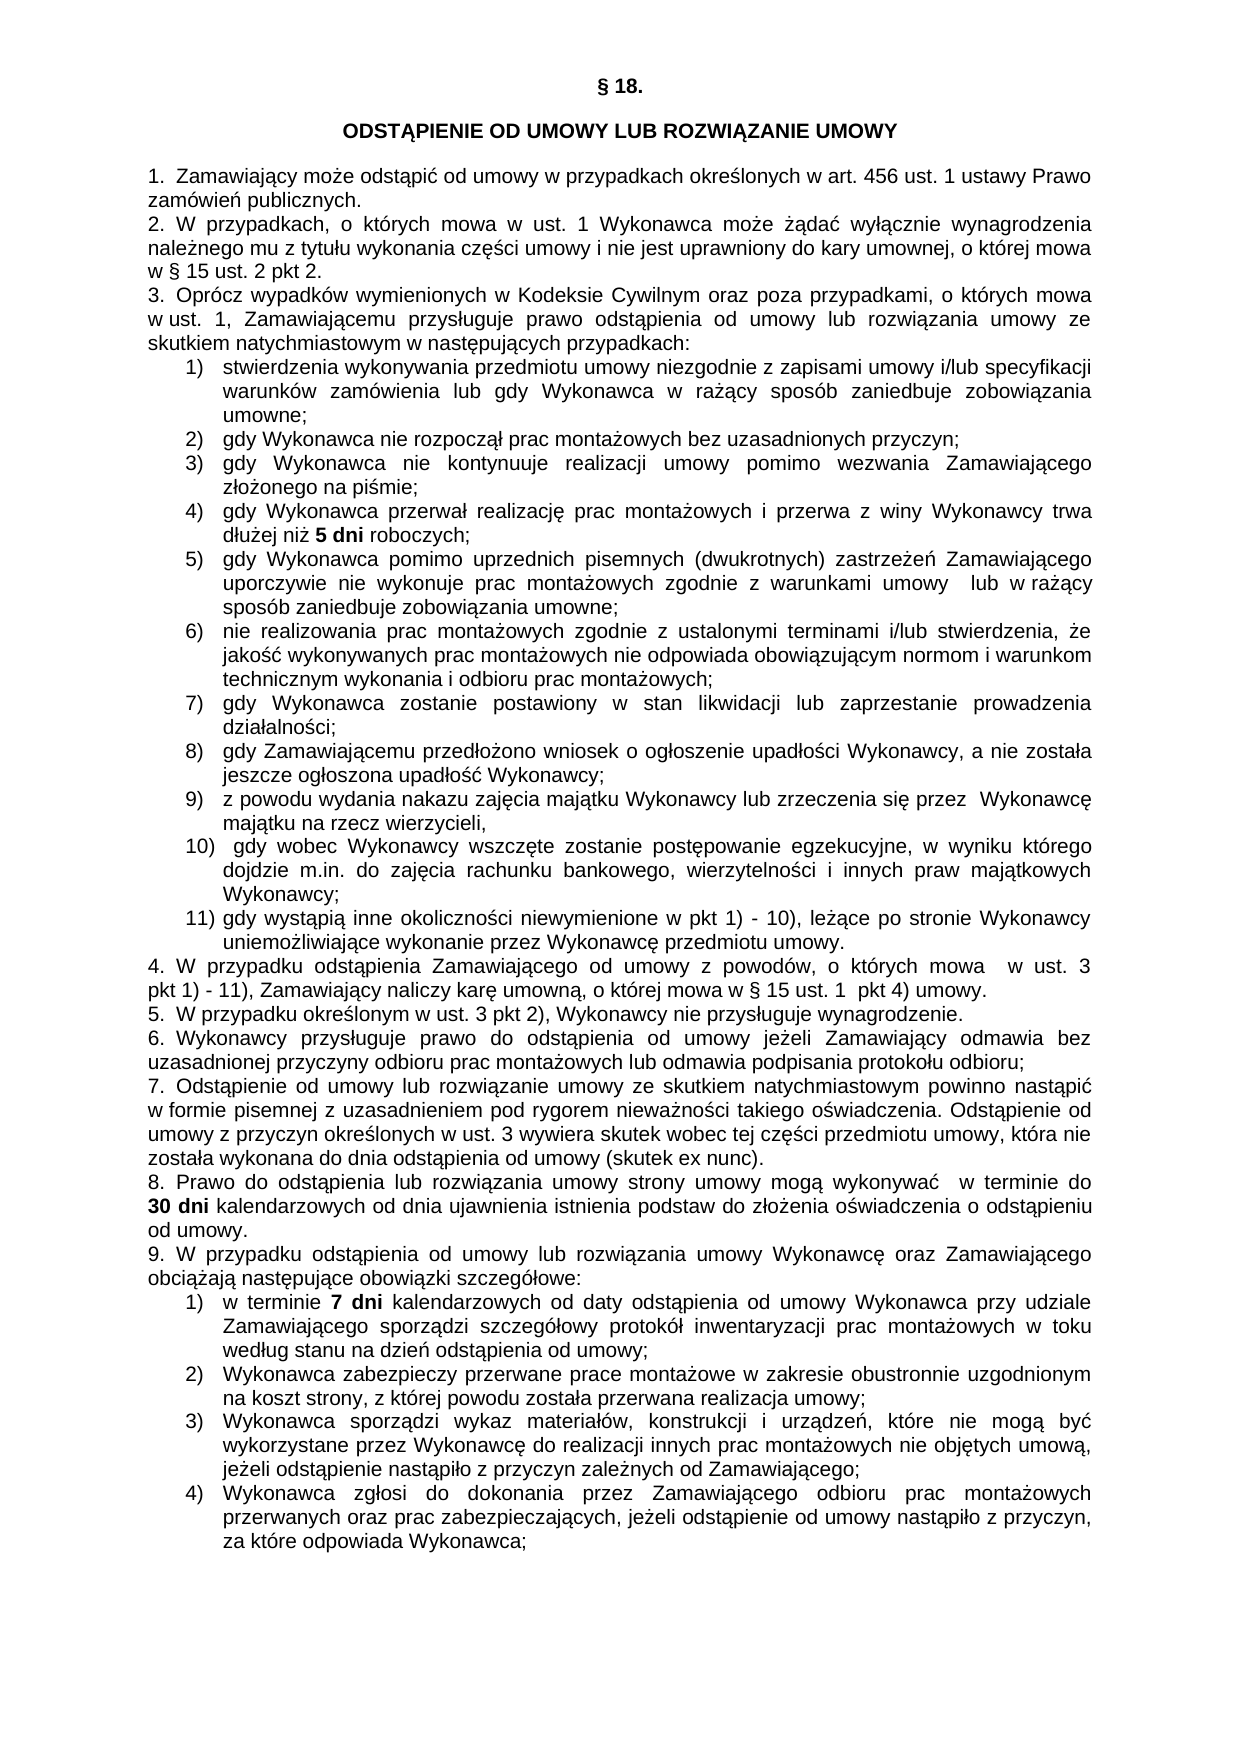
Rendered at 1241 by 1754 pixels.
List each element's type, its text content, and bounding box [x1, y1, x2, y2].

list gdy wobec Wykonawcy wszczęte zostanie postępowanie egzekucyjne, w wyniku którego dojdzie m.in. do zajęcia rachunku bankowego, wierzytelności i innych praw majątkowych Wykonawcy; [185, 834, 1093, 906]
text 4. W przypadku odstąpienia Zamawiającego od umowy z powodów, o których mowa w ust. 3 pkt 1) - 11), Zamawiający naliczy karę umowną, o której mowa w § 15 ust. 1 pkt 4) umowy. [148, 954, 1093, 1002]
list w terminie 7 dni kalendarzowych od daty odstąpienia od umowy Wykonawca przy udziale Zamawiającego sporządzi szczegółowy protokół inwentaryzacji prac montażowych w toku według stanu na dzień odstąpienia od umowy; [185, 1289, 1093, 1361]
list nie realizowania prac montażowych zgodnie z ustalonymi terminami i/lub stwierdzenia, że jakość wykonywanych prac montażowych nie odpowiada obowiązującym normom i warunkom technicznym wykonania i odbioru prac montażowych; [185, 619, 1093, 691]
list gdy Wykonawca nie rozpoczął prac montażowych bez uzasadnionych przyczyn; [185, 427, 1093, 451]
list Wykonawca zgłosi do dokonania przez Zamawiającego odbioru prac montażowych przerwanych oraz prac zabezpieczających, jeżeli odstąpienie od umowy nastąpiło z przyczyn, za które odpowiada Wykonawca; [185, 1481, 1093, 1553]
list gdy wystąpią inne okoliczności niewymienione w pkt 1) - 10), leżące po stronie Wykonawcy uniemożliwiające wykonanie przez Wykonawcę przedmiotu umowy. [185, 906, 1093, 954]
list gdy Wykonawca nie kontynuuje realizacji umowy pomimo wezwania Zamawiającego złożonego na piśmie; [185, 451, 1093, 499]
list gdy Wykonawca przerwał realizację prac montażowych i przerwa z winy Wykonawcy trwa dłużej niż 5 dni roboczych; [185, 499, 1093, 547]
list gdy Zamawiającemu przedłożono wniosek o ogłoszenie upadłości Wykonawcy, a nie została jeszcze ogłoszona upadłość Wykonawcy; [185, 738, 1093, 786]
list stwierdzenia wykonywania przedmiotu umowy niezgodnie z zapisami umowy i/lub specyfikacji warunków zamówienia lub gdy Wykonawca w rażący sposób zaniedbuje zobowiązania umowne; [185, 355, 1093, 427]
text 1. Zamawiający może odstąpić od umowy w przypadkach określonych w art. 456 ust. 1 ustawy Prawo zamówień publicznych. [148, 163, 1093, 211]
list Wykonawca zabezpieczy przerwane prace montażowe w zakresie obustronnie uzgodnionym na koszt strony, z której powodu została przerwana realizacja umowy; [185, 1361, 1093, 1409]
text 6. Wykonawcy przysługuje prawo do odstąpienia od umowy jeżeli Zamawiający odmawia bez uzasadnionej przyczyny odbioru prac montażowych lub odmawia podpisania protokołu odbioru; [148, 1026, 1093, 1074]
text ODSTĄPIENIE OD UMOWY LUB ROZWIĄZANIE UMOWY [148, 119, 1093, 143]
text 2. W przypadkach, o których mowa w ust. 1 Wykonawca może żądać wyłącznie wynagrodzenia należnego mu z tytułu wykonania części umowy i nie jest uprawniony do kary umownej, o której mowa w § 15 ust. 2 pkt 2. [148, 211, 1093, 283]
list z powodu wydania nakazu zajęcia majątku Wykonawcy lub zrzeczenia się przez Wykonawcę majątku na rzecz wierzycieli, [185, 786, 1093, 834]
text 9. W przypadku odstąpienia od umowy lub rozwiązania umowy Wykonawcę oraz Zamawiającego obciążają następujące obowiązki szczegółowe: [148, 1242, 1093, 1289]
text 5. W przypadku określonym w ust. 3 pkt 2), Wykonawcy nie przysługuje wynagrodzenie. [148, 1002, 1093, 1026]
text § 18. [148, 74, 1093, 98]
text 3. Oprócz wypadków wymienionych w Kodeksie Cywilnym oraz poza przypadkami, o których mowa w ust. 1, Zamawiającemu przysługuje prawo odstąpienia od umowy lub rozwiązania umowy ze skutkiem natychmiastowym w następujących przypadkach: [148, 283, 1093, 355]
text 8. Prawo do odstąpienia lub rozwiązania umowy strony umowy mogą wykonywać w terminie do 30 dni kalendarzowych od dnia ujawnienia istnienia podstaw do złożenia oświadczenia o odstąpieniu od umowy. [148, 1170, 1093, 1242]
list gdy Wykonawca pomimo uprzednich pisemnych (dwukrotnych) zastrzeżeń Zamawiającego uporczywie nie wykonuje prac montażowych zgodnie z warunkami umowy lub w rażący sposób zaniedbuje zobowiązania umowne; [185, 547, 1093, 619]
list Wykonawca sporządzi wykaz materiałów, konstrukcji i urządzeń, które nie mogą być wykorzystane przez Wykonawcę do realizacji innych prac montażowych nie objętych umową, jeżeli odstąpienie nastąpiło z przyczyn zależnych od Zamawiającego; [185, 1409, 1093, 1481]
list gdy Wykonawca zostanie postawiony w stan likwidacji lub zaprzestanie prowadzenia działalności; [185, 691, 1093, 738]
text 7. Odstąpienie od umowy lub rozwiązanie umowy ze skutkiem natychmiastowym powinno nastąpić w formie pisemnej z uzasadnieniem pod rygorem nieważności takiego oświadczenia. Odstąpienie od umowy z przyczyn określonych w ust. 3 wywiera skutek wobec tej części przedmiotu umowy, która nie została wykonana do dnia odstąpienia od umowy (skutek ex nunc). [148, 1074, 1093, 1170]
